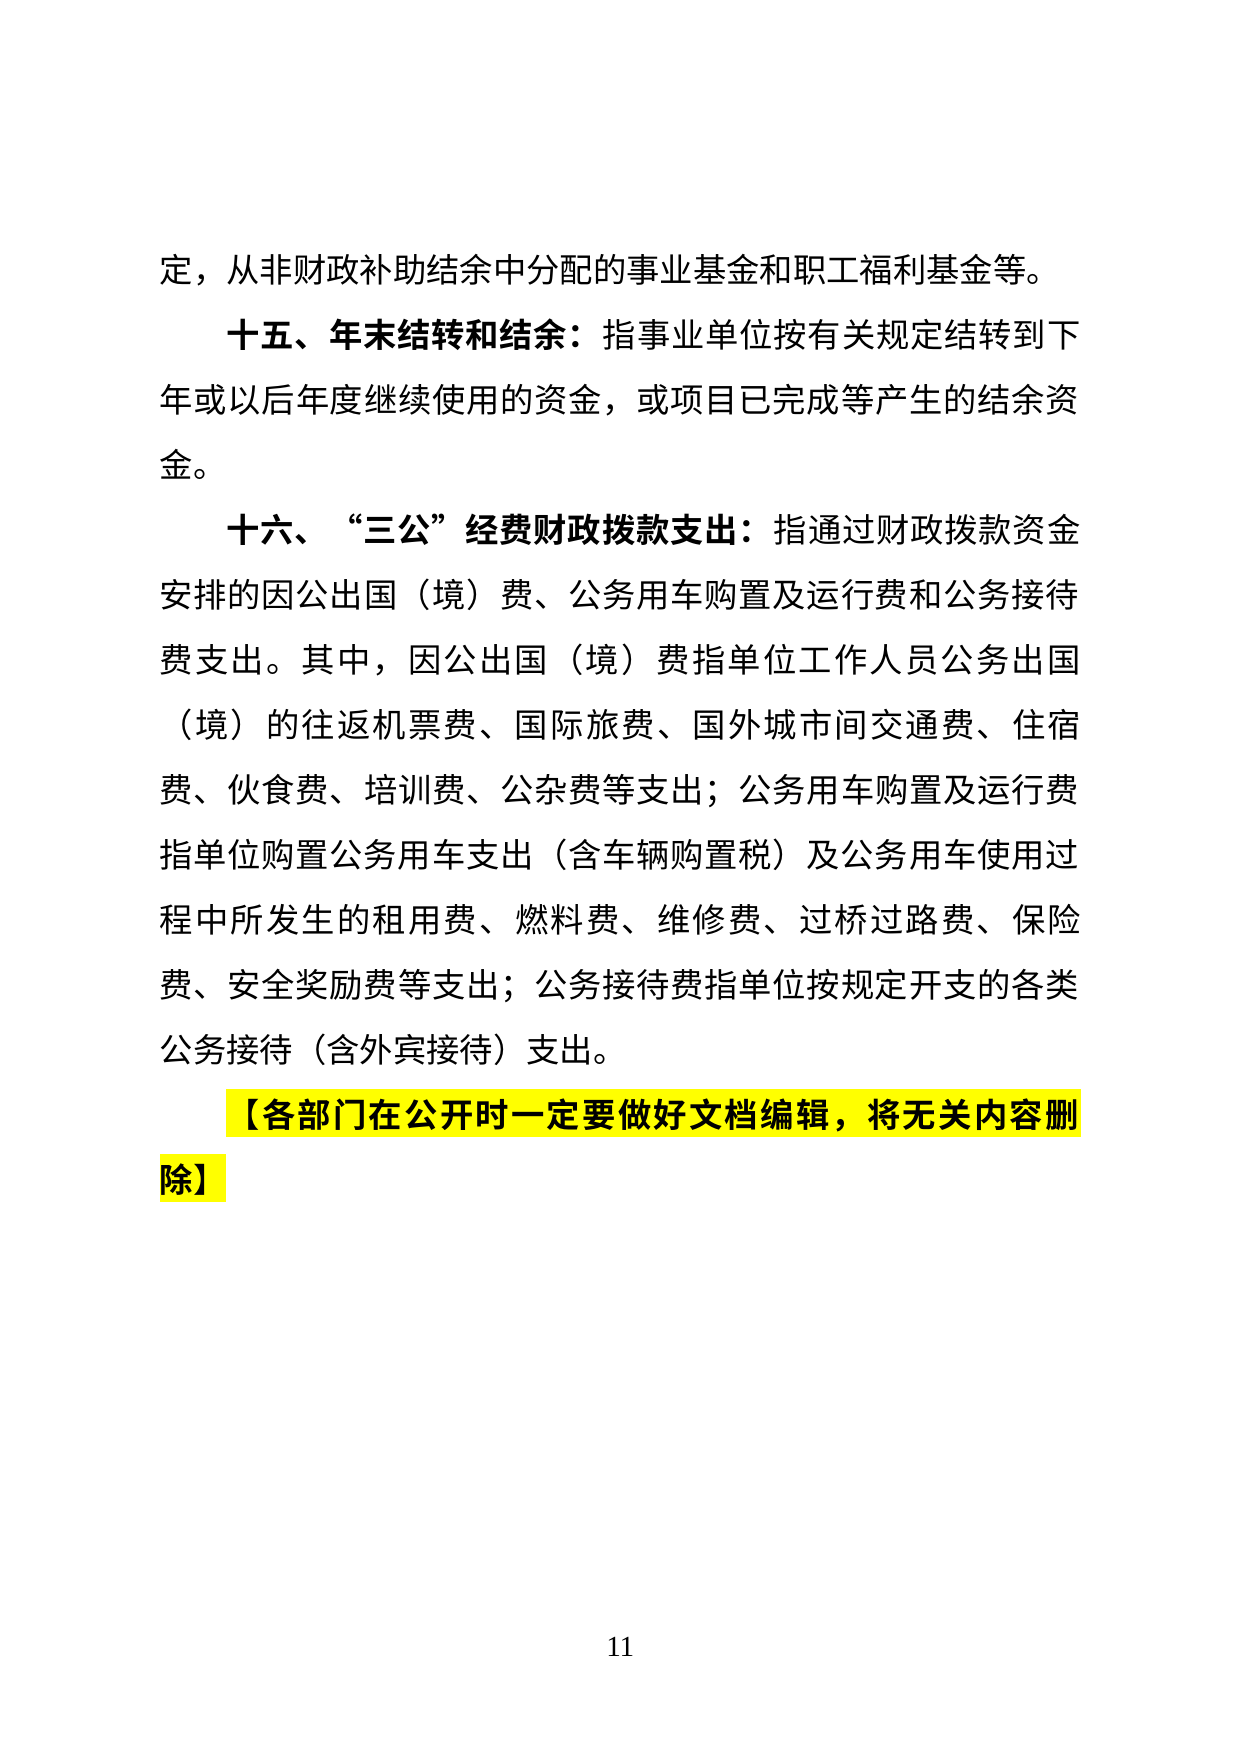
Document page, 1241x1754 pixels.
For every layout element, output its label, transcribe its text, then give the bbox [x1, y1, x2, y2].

text 【各部门在公开时一定要做好文档编辑，将无关内容删除】 [159, 1081, 1081, 1211]
text 十六、“三公”经费财政拨款支出：指通过财政拨款资金安排的因公出国（境）费、公务用车购置及运行费和公务接待费支出。其中，因公出国（境）费指单位工作人员公务出国（境）的往返机票费、国际旅费、国外城市间交通费、住宿费、伙食费、培训费、公杂费等支出；公务用车购置及运行费指单位购置公务用车支出（含车辆购置税）及公务用车使用过程中所发生的租用费、燃料费、维修费、过桥过路费、保险费、安全奖励费等支出；公务接待费指单位按规定开支的各类公务接待（含外宾接待）支出。 [159, 496, 1081, 1081]
text 十五、年末结转和结余：指事业单位按有关规定结转到下年或以后年度继续使用的资金，或项目已完成等产生的结余资金。 [159, 301, 1081, 496]
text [159, 236, 1081, 301]
